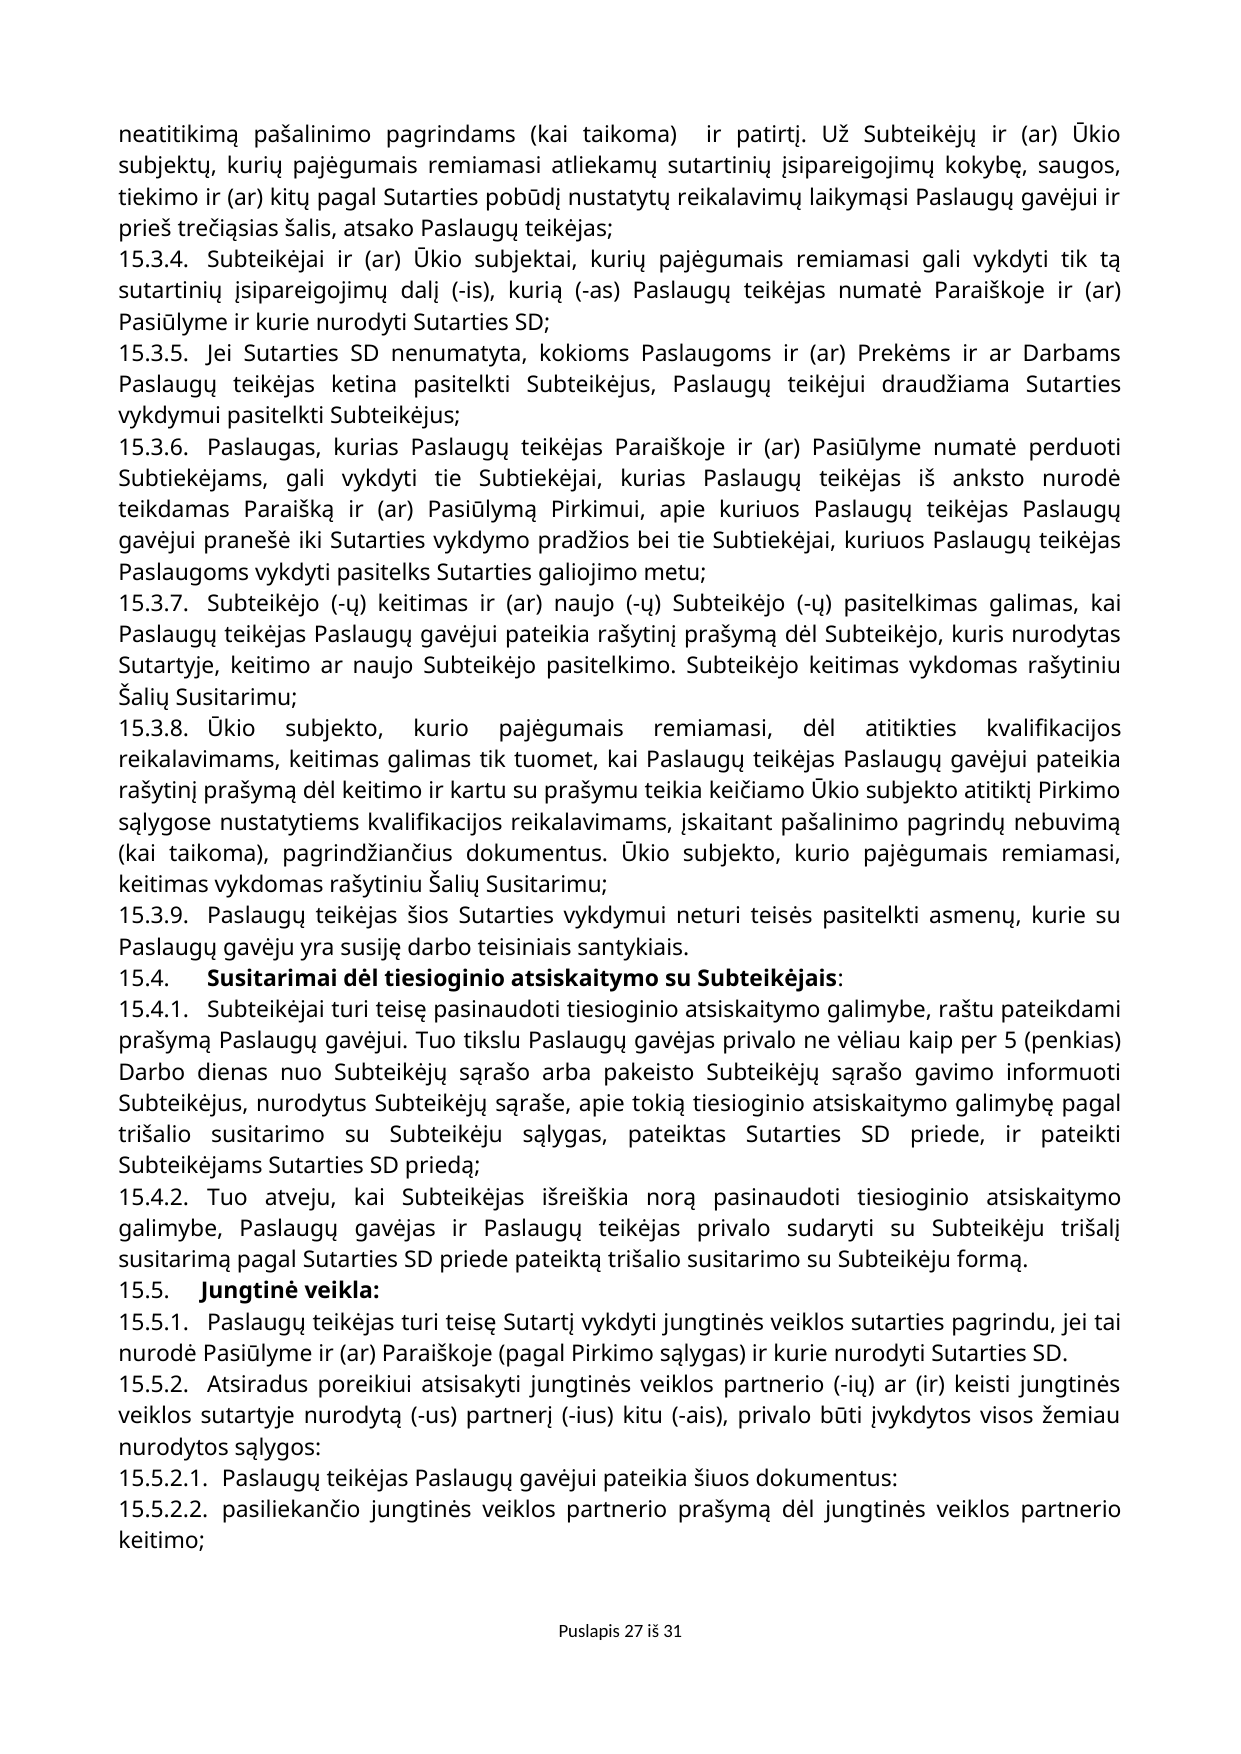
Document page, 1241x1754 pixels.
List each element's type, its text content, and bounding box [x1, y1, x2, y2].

list Paslaugų teikėjas Paslaugų gavėjui pateikia šiuos dokumentus: [118, 1462, 1122, 1493]
list Subteikėjai turi teisę pasinaudoti tiesioginio atsiskaitymo galimybe, raštu pateikdami prašymą Paslaugų gavėjui. Tuo tikslu Paslaugų gavėjas privalo ne vėliau kaip per 5 (penkias) Darbo dienas nuo Subteikėjų sąrašo arba pakeisto Subteikėjų sąrašo gavimo informuoti Subteikėjus, nurodytus Subteikėjų sąraše, apie tokią tiesioginio atsiskaitymo galimybę pagal trišalio susitarimo su Subteikėju sąlygas, pateiktas Sutarties SD priede, ir pateikti Subteikėjams Sutarties SD priedą; [118, 993, 1122, 1181]
list pasiliekančio jungtinės veiklos partnerio prašymą dėl jungtinės veiklos partnerio keitimo; [118, 1493, 1122, 1556]
list Subteikėjai ir (ar) Ūkio subjektai, kurių pajėgumais remiamasi gali vykdyti tik tą sutartinių įsipareigojimų dalį (-is), kurią (-as) Paslaugų teikėjas numatė Paraiškoje ir (ar) Pasiūlyme ir kurie nurodyti Sutarties SD; [118, 243, 1122, 337]
list Jungtinė veikla: [118, 1274, 1122, 1306]
list Ūkio subjekto, kurio pajėgumais remiamasi, dėl atitikties kvalifikacijos reikalavimams, keitimas galimas tik tuomet, kai Paslaugų teikėjas Paslaugų gavėjui pateikia rašytinį prašymą dėl keitimo ir kartu su prašymu teikia keičiamo Ūkio subjekto atitiktį Pirkimo sąlygose nustatytiems kvalifikacijos reikalavimams, įskaitant pašalinimo pagrindų nebuvimą (kai taikoma), pagrindžiančius dokumentus. Ūkio subjekto, kurio pajėgumais remiamasi, keitimas vykdomas rašytiniu Šalių Susitarimu; [118, 712, 1122, 899]
list Paslaugų teikėjas turi teisę Sutartį vykdyti jungtinės veiklos sutarties pagrindu, jei tai nurodė Pasiūlyme ir (ar) Paraiškoje (pagal Pirkimo sąlygas) ir kurie nurodyti Sutarties SD. [118, 1306, 1122, 1368]
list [118, 118, 1122, 243]
list Paslaugų teikėjas šios Sutarties vykdymui neturi teisės pasitelkti asmenų, kurie su Paslaugų gavėju yra susiję darbo teisiniais santykiais. [118, 899, 1122, 962]
list Paslaugas, kurias Paslaugų teikėjas Paraiškoje ir (ar) Pasiūlyme numatė perduoti Subtiekėjams, gali vykdyti tie Subtiekėjai, kurias Paslaugų teikėjas iš anksto nurodė teikdamas Paraišką ir (ar) Pasiūlymą Pirkimui, apie kuriuos Paslaugų teikėjas Paslaugų gavėjui pranešė iki Sutarties vykdymo pradžios bei tie Subtiekėjai, kuriuos Paslaugų teikėjas Paslaugoms vykdyti pasitelks Sutarties galiojimo metu; [118, 431, 1122, 587]
list Jei Sutarties SD nenumatyta, kokioms Paslaugoms ir (ar) Prekėms ir ar Darbams Paslaugų teikėjas ketina pasitelkti Subteikėjus, Paslaugų teikėjui draudžiama Sutarties vykdymui pasitelkti Subteikėjus; [118, 337, 1122, 431]
list Tuo atveju, kai Subteikėjas išreiškia norą pasinaudoti tiesioginio atsiskaitymo galimybe, Paslaugų gavėjas ir Paslaugų teikėjas privalo sudaryti su Subteikėju trišalį susitarimą pagal Sutarties SD priede pateiktą trišalio susitarimo su Subteikėju formą. [118, 1181, 1122, 1274]
list Susitarimai dėl tiesioginio atsiskaitymo su Subteikėjais: [118, 962, 1122, 993]
list Atsiradus poreikiui atsisakyti jungtinės veiklos partnerio (-ių) ar (ir) keisti jungtinės veiklos sutartyje nurodytą (-us) partnerį (-ius) kitu (-ais), privalo būti įvykdytos visos žemiau nurodytos sąlygos: [118, 1368, 1122, 1462]
list Subteikėjo (-ų) keitimas ir (ar) naujo (-ų) Subteikėjo (-ų) pasitelkimas galimas, kai Paslaugų teikėjas Paslaugų gavėjui pateikia rašytinį prašymą dėl Subteikėjo, kuris nurodytas Sutartyje, keitimo ar naujo Subteikėjo pasitelkimo. Subteikėjo keitimas vykdomas rašytiniu Šalių Susitarimu; [118, 587, 1122, 712]
